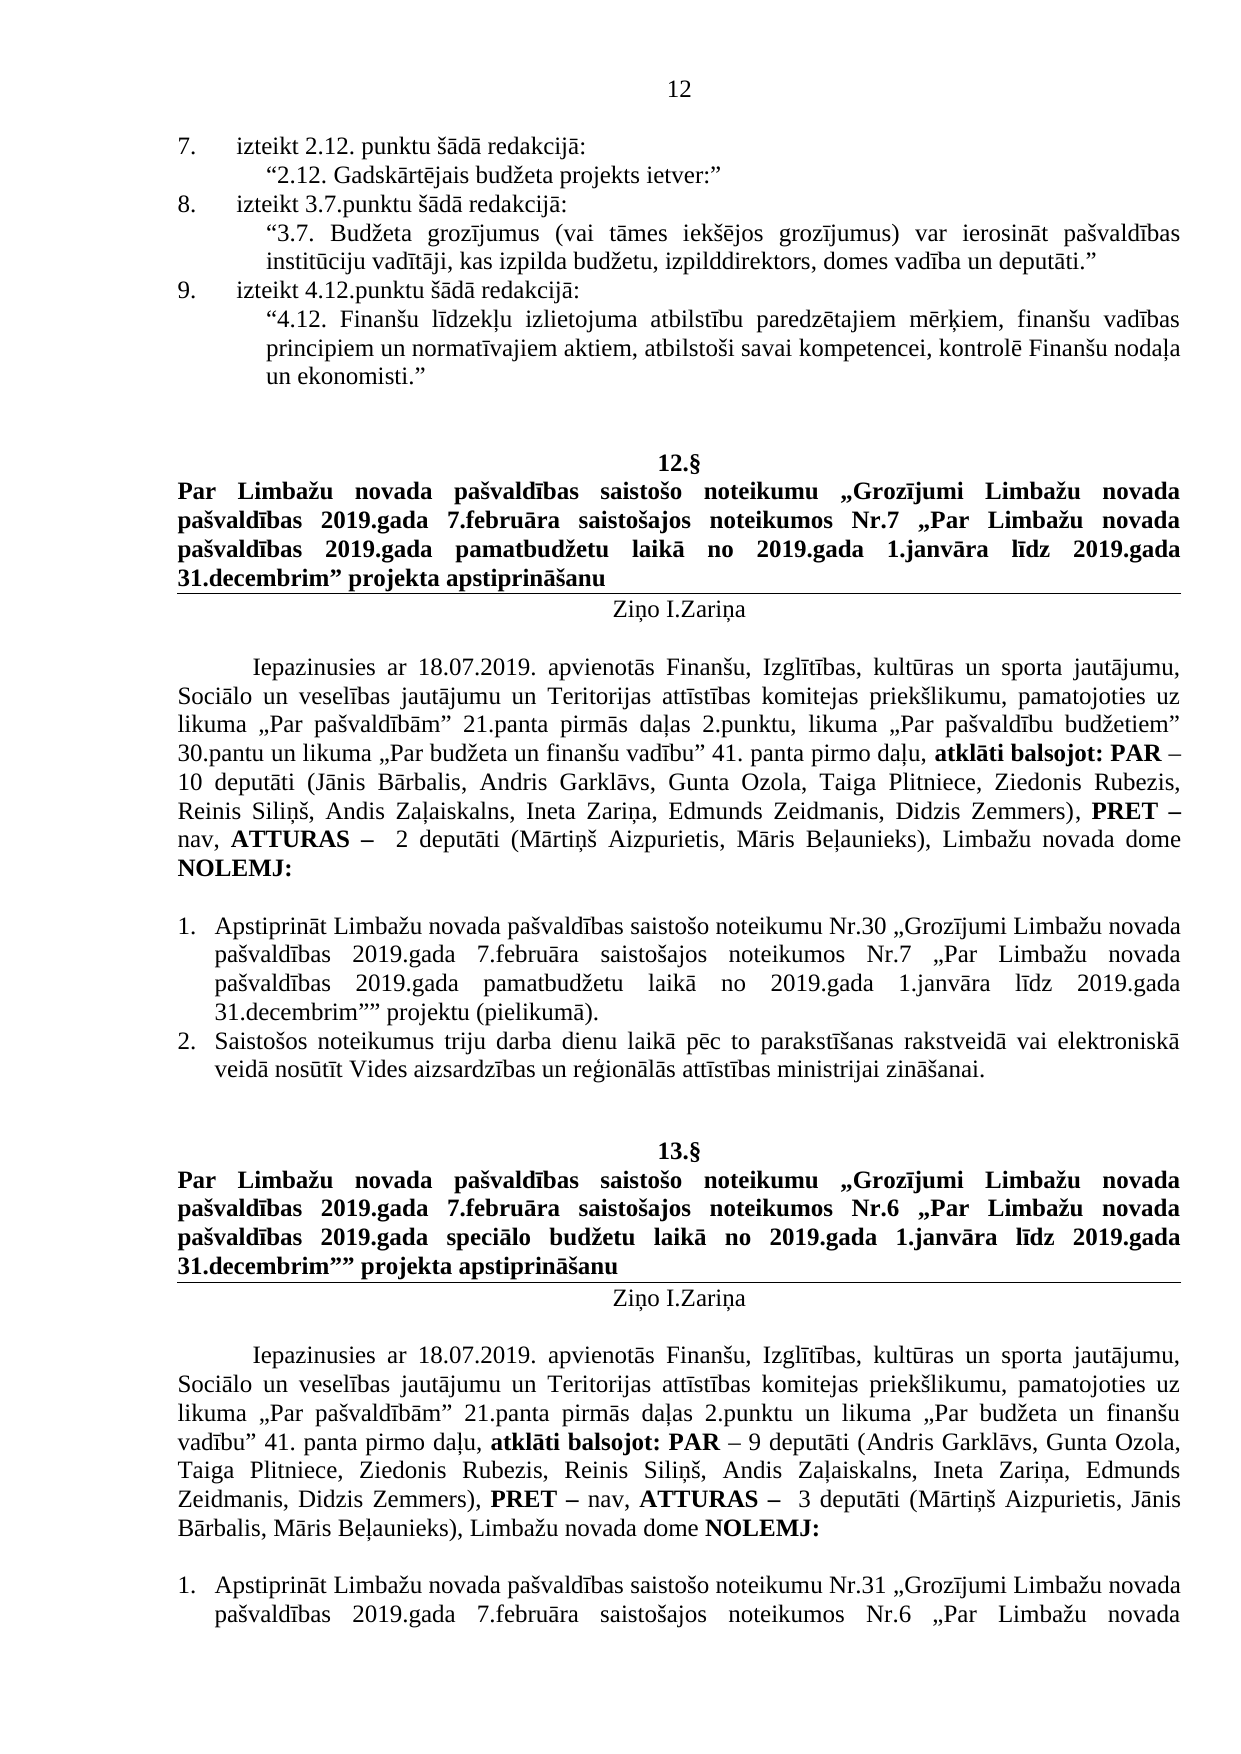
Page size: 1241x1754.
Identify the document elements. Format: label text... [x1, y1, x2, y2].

text Iepazinusies ar 18.07.2019. apvienotās Finanšu, Izglītības, kultūras un sporta jautājumu, Sociālo un veselības jautājumu un Teritorijas attīstības komitejas priekšlikumu, pamatojoties uz likuma „Par pašvaldībām” 21.panta pirmās daļas 2.punktu un likuma „Par budžeta un finanšu vadību” 41. panta pirmo daļu, atklāti balsojot: PAR – 9 deputāti (Andris Garklāvs, Gunta Ozola, Taiga Plitniece, Ziedonis Rubezis, Reinis Siliņš, Andis Zaļaiskalns, Ineta Zariņa, Edmunds Zeidmanis, Didzis Zemmers), PRET – nav, ATTURAS – 3 deputāti (Mārtiņš Aizpurietis, Jānis Bārbalis, Māris Beļaunieks), Limbažu novada dome NOLEMJ: [177, 1340, 1181, 1542]
list Apstiprināt Limbažu novada pašvaldības saistošo noteikumu Nr.30 „Grozījumi Limbažu novada pašvaldības 2019.gada 7.februāra saistošajos noteikumos Nr.7 „Par Limbažu novada pašvaldības 2019.gada pamatbudžetu laikā no 2019.gada 1.janvāra līdz 2019.gada 31.decembrim”” projektu (pielikumā). [177, 911, 1181, 1026]
list izteikt 2.12. punktu šādā redakcijā: [177, 131, 1181, 160]
list izteikt 4.12.punktu šādā redakcijā: [177, 275, 1181, 304]
text “2.12. Gadskārtējais budžeta projekts ietver:” [266, 160, 1181, 189]
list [177, 1570, 1181, 1628]
list izteikt 3.7.punktu šādā redakcijā: [177, 189, 1181, 218]
text 12.§ [177, 448, 1181, 476]
text “3.7. Budžeta grozījumus (vai tāmes iekšējos grozījumus) var ierosināt pašvaldības institūciju vadītāji, kas izpilda budžetu, izpilddirektors, domes vadība un deputāti.” [266, 218, 1181, 275]
text Iepazinusies ar 18.07.2019. apvienotās Finanšu, Izglītības, kultūras un sporta jautājumu, Sociālo un veselības jautājumu un Teritorijas attīstības komitejas priekšlikumu, pamatojoties uz likuma „Par pašvaldībām” 21.panta pirmās daļas 2.punktu, likuma „Par pašvaldību budžetiem” 30.pantu un likuma „Par budžeta un finanšu vadību” 41. panta pirmo daļu, atklāti balsojot: PAR – 10 deputāti (Jānis Bārbalis, Andris Garklāvs, Gunta Ozola, Taiga Plitniece, Ziedonis Rubezis, Reinis Siliņš, Andis Zaļaiskalns, Ineta Zariņa, Edmunds Zeidmanis, Didzis Zemmers), PRET – nav, ATTURAS – 2 deputāti (Mārtiņš Aizpurietis, Māris Beļaunieks), Limbažu novada dome NOLEMJ: [177, 652, 1181, 882]
list Saistošos noteikumus triju darba dienu laikā pēc to parakstīšanas rakstveidā vai elektroniskā veidā nosūtīt Vides aizsardzības un reģionālās attīstības ministrijai zināšanai. [177, 1026, 1181, 1083]
text Par Limbažu novada pašvaldības saistošo noteikumu „Grozījumi Limbažu novada pašvaldības 2019.gada 7.februāra saistošajos noteikumos Nr.7 „Par Limbažu novada pašvaldības 2019.gada pamatbudžetu laikā no 2019.gada 1.janvāra līdz 2019.gada 31.decembrim” projekta apstiprināšanu [177, 476, 1181, 593]
text Ziņo I.Zariņa [177, 594, 1181, 623]
text 13.§ [177, 1136, 1181, 1165]
text Ziņo I.Zariņa [177, 1283, 1181, 1312]
text Par Limbažu novada pašvaldības saistošo noteikumu „Grozījumi Limbažu novada pašvaldības 2019.gada 7.februāra saistošajos noteikumos Nr.6 „Par Limbažu novada pašvaldības 2019.gada speciālo budžetu laikā no 2019.gada 1.janvāra līdz 2019.gada 31.decembrim”” projekta apstiprināšanu [177, 1165, 1181, 1282]
text “4.12. Finanšu līdzekļu izlietojuma atbilstību paredzētajiem mērķiem, finanšu vadības principiem un normatīvajiem aktiem, atbilstoši savai kompetencei, kontrolē Finanšu nodaļa un ekonomisti.” [266, 304, 1181, 390]
